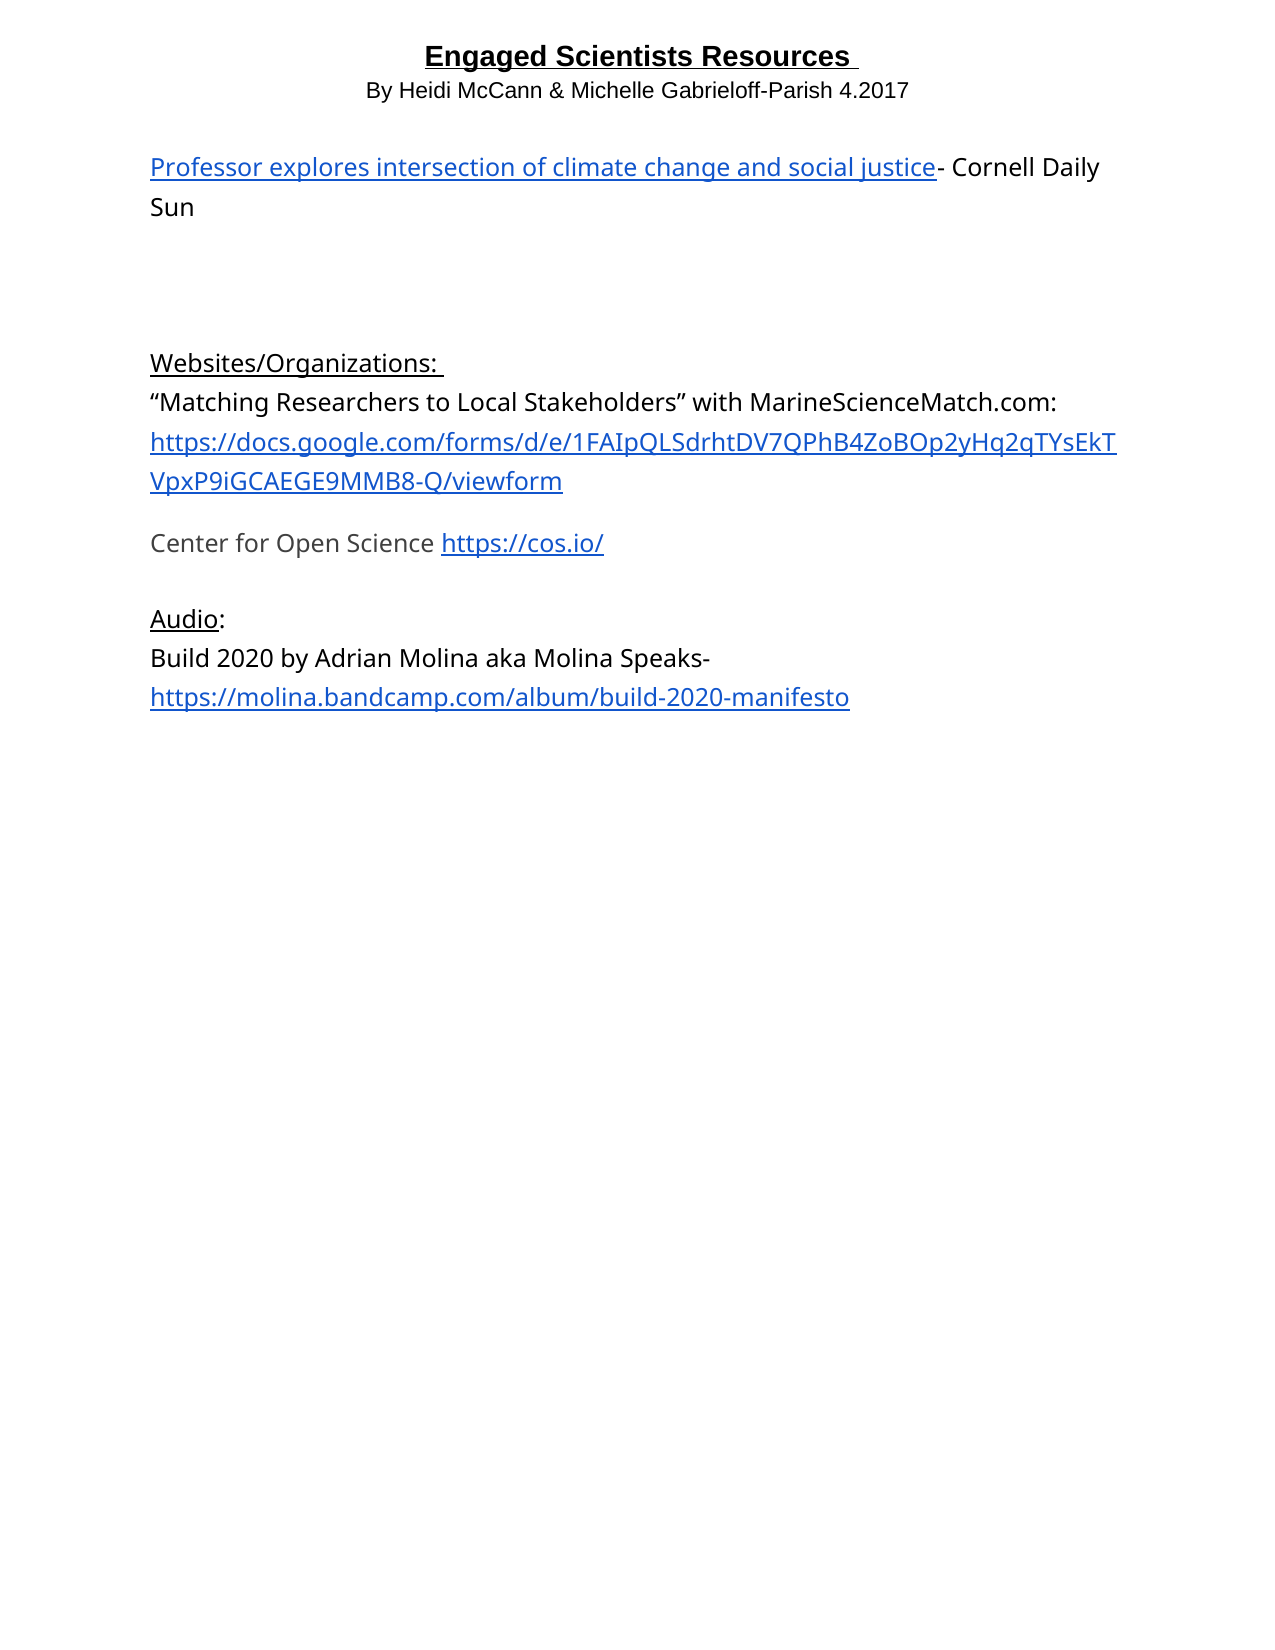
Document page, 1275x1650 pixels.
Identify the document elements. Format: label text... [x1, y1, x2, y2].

text “Matching Researchers to Local Stakeholders” with MarineScienceMatch.com: https://docs.google.com/forms/d/e/1FAIpQLSdrhtDV7QPhB4ZoBOp2yHq2qTYsEkTVpxP9iGCAEGE9MMB8-Q/viewform [150, 385, 1125, 497]
text Audio: [150, 601, 1125, 636]
text Professor explores intersection of climate change and social justice- Cornell Daily Sun [150, 150, 1125, 223]
text Build 2020 by Adrian Molina aka Molina Speaks- https://molina.bandcamp.com/album/build-2020-manifesto [150, 641, 1125, 714]
text Websites/Organizations: [150, 346, 1125, 380]
text Center for Open Science https://cos.io/ [150, 527, 1125, 558]
